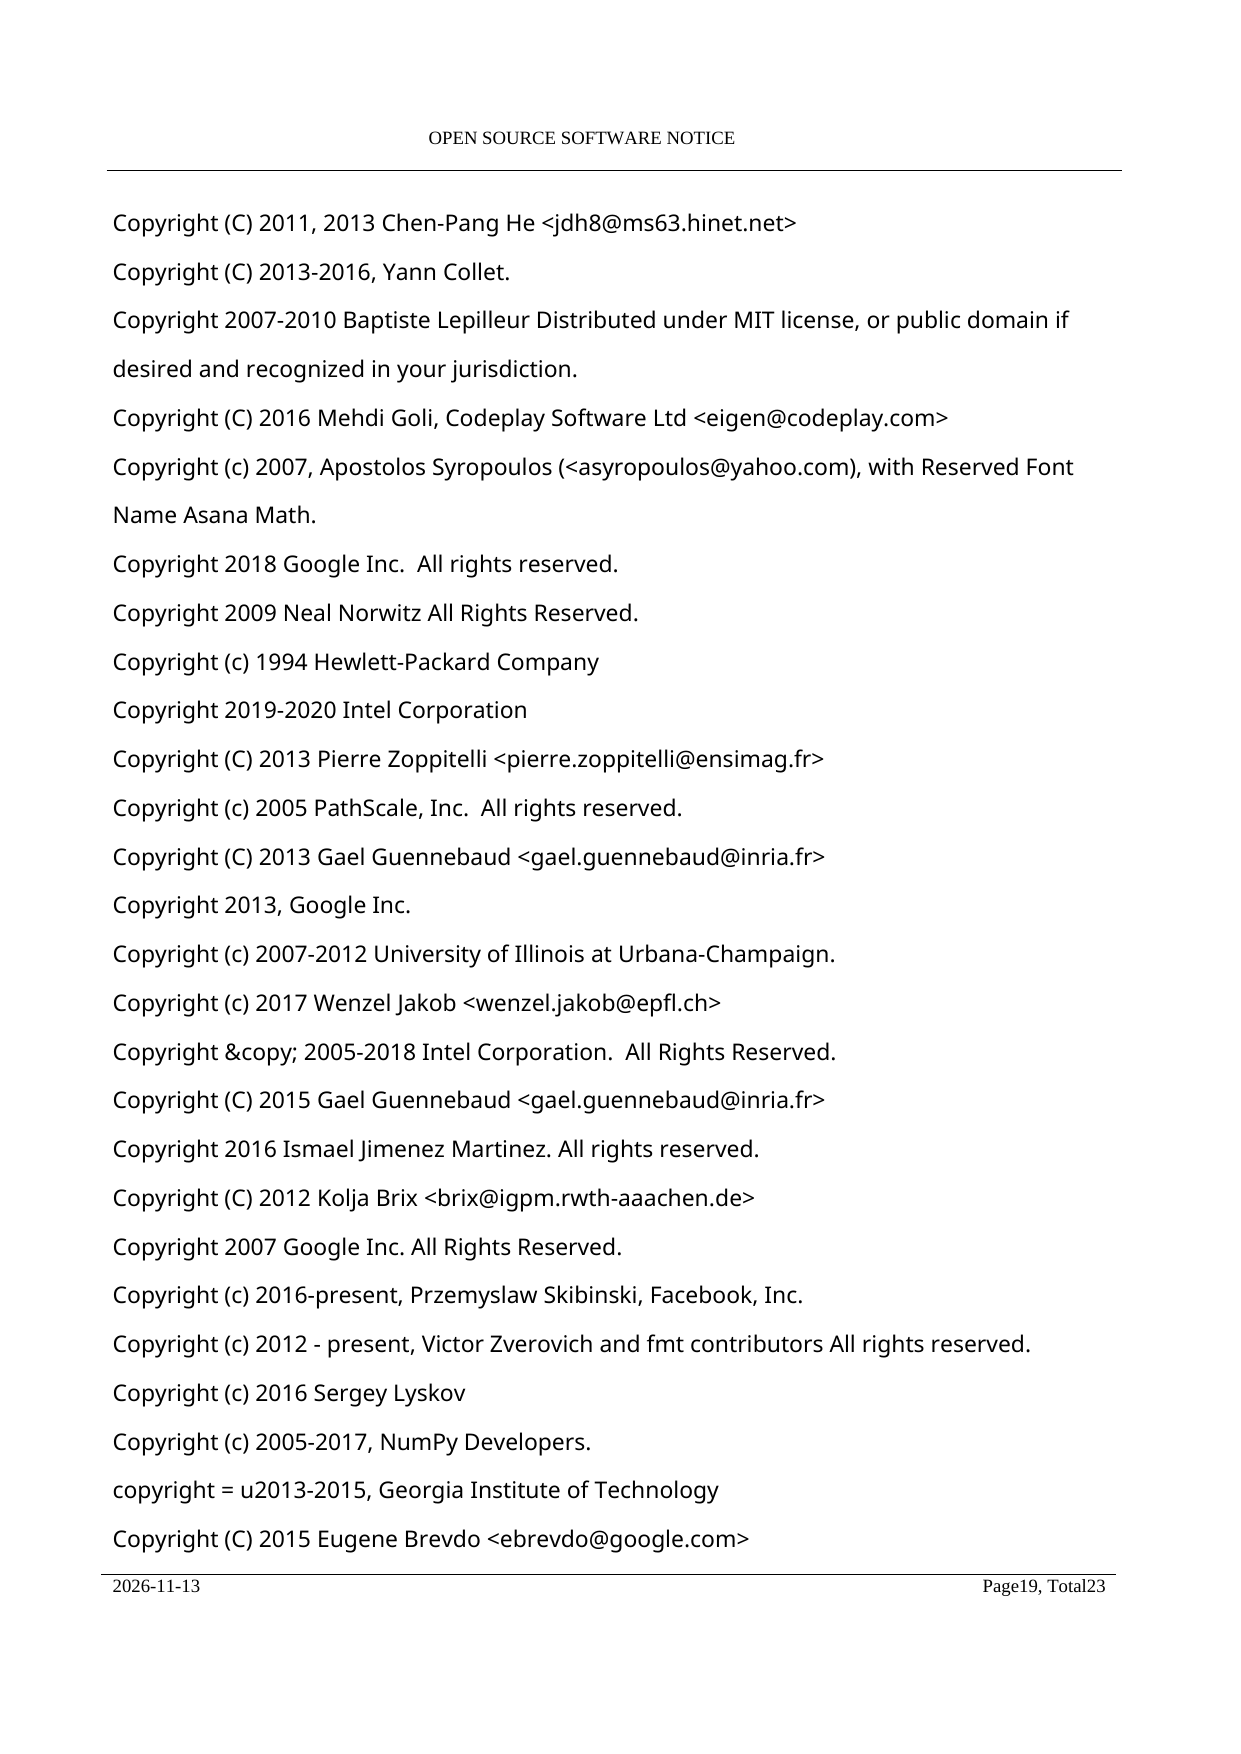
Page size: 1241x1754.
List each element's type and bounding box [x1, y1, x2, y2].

text [112, 206, 1128, 1555]
